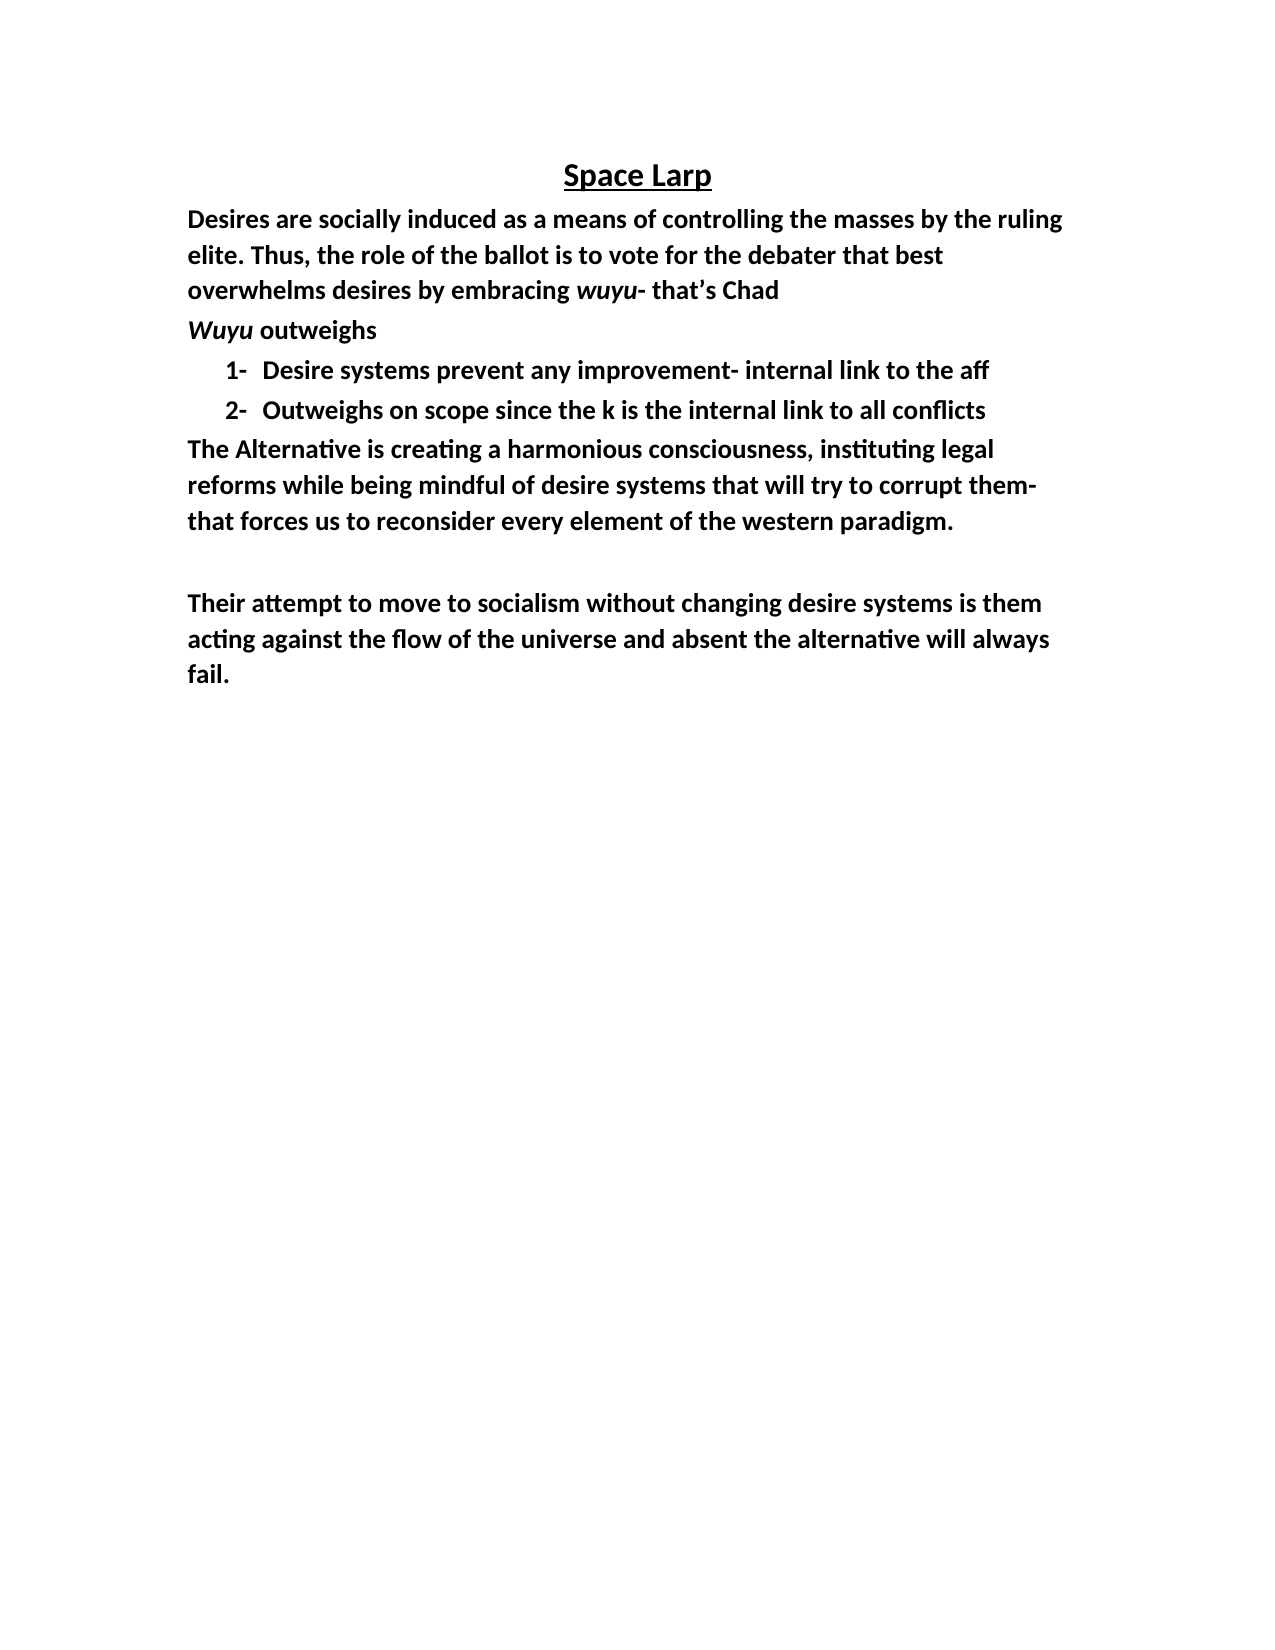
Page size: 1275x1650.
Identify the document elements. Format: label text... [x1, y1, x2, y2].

subtitle The Alternative is creating a harmonious consciousness, instituting legal reforms while being mindful of desire systems that will try to corrupt them- that forces us to reconsider every element of the western paradigm. [187, 433, 1087, 537]
subtitle Desires are socially induced as a means of controlling the masses by the ruling elite. Thus, the role of the ballot is to vote for the debater that best overwhelms desires by embracing wuyu- that’s Chad [187, 202, 1087, 307]
subtitle Wuyu outweighs [187, 313, 1087, 346]
subtitle Outweighs on scope since the k is the internal link to all conflicts [225, 393, 1087, 426]
subtitle Space Larp [187, 154, 1087, 195]
subtitle Their attempt to move to socialism without changing desire systems is them acting against the flow of the universe and absent the alternative will always fail. [187, 586, 1087, 691]
subtitle Desire systems prevent any improvement- internal link to the aff [225, 353, 1087, 386]
